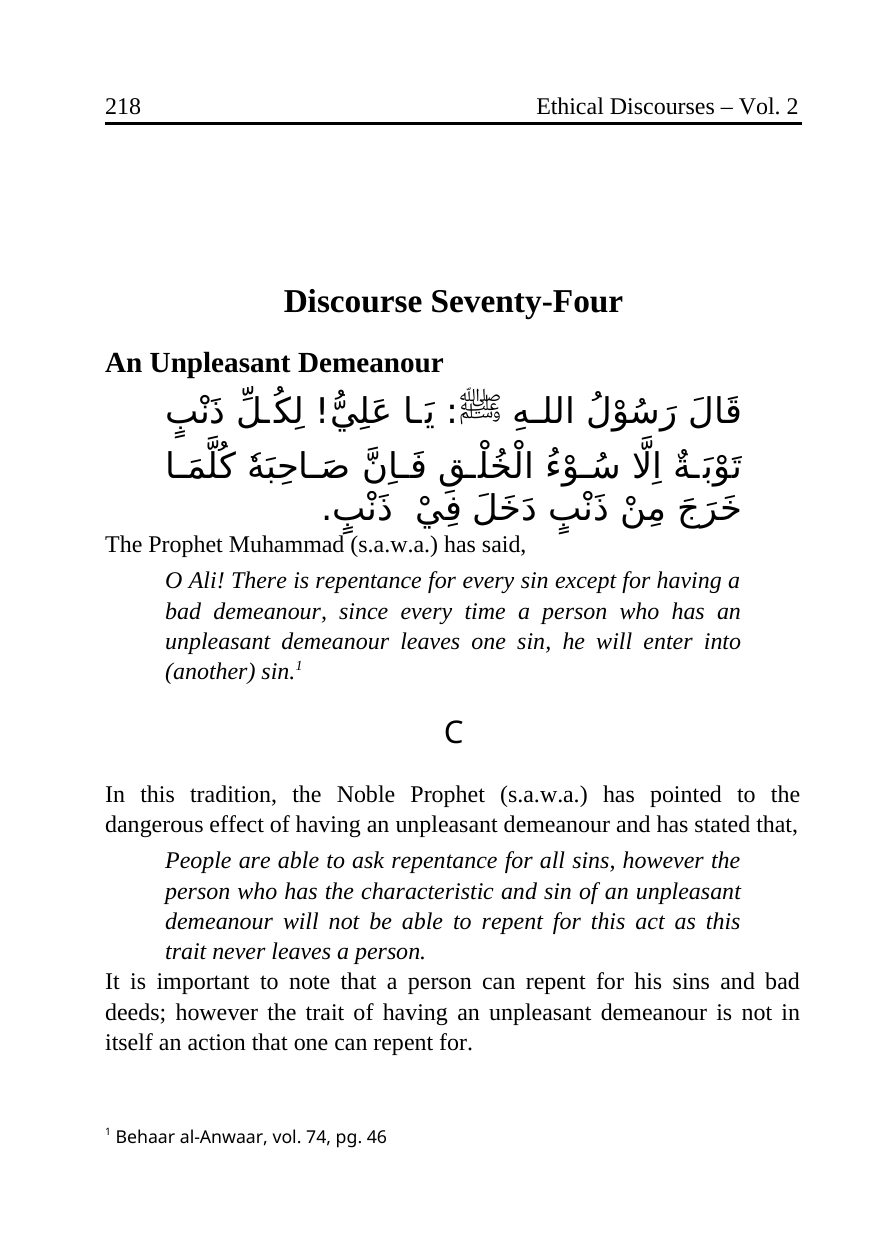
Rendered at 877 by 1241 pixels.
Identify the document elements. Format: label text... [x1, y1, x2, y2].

text In this tradition, the Noble Prophet (s.a.w.a.) has pointed to the dangerous effect of having an unpleasant demeanour and has stated that, [105, 778, 802, 838]
text The Prophet Muhammad (s.a.w.a.) has said, [105, 528, 802, 558]
text O Ali! There is repentance for every sin except for having a bad demeanour, since every time a person who has an unpleasant demeanour leaves one sin, he will enter into (another) sin. [165, 565, 742, 686]
text C [105, 711, 802, 753]
subtitle Discourse Seventy-Four [105, 282, 802, 320]
text People are able to ask repentance for all sins, however the person who has the characteristic and sin of an unpleasant demeanour will not be able to repent for this act as this trait never leaves a person. [165, 845, 742, 966]
subtitle An Unpleasant Demeanour [105, 345, 802, 378]
text قَالَ رَسُوْلُ اللهِ ﷺ: يَا عَلِيُّ! لِكُلِّ ذَنْبٍ تَوْبَةٌ اِلَّا سُوْءُ الْخُلْقِ فَاِنَّ صَاحِبَهٗ كُلَّمَا خَرَجَ مِنْ ذَنْبٍ دَخَلَ فِيْ ذَنْبٍ. [165, 378, 742, 528]
text It is important to note that a person can repent for his sins and bad deeds; however the trait of having an unpleasant demeanour is not in itself an action that one can repent for. [105, 966, 802, 1056]
